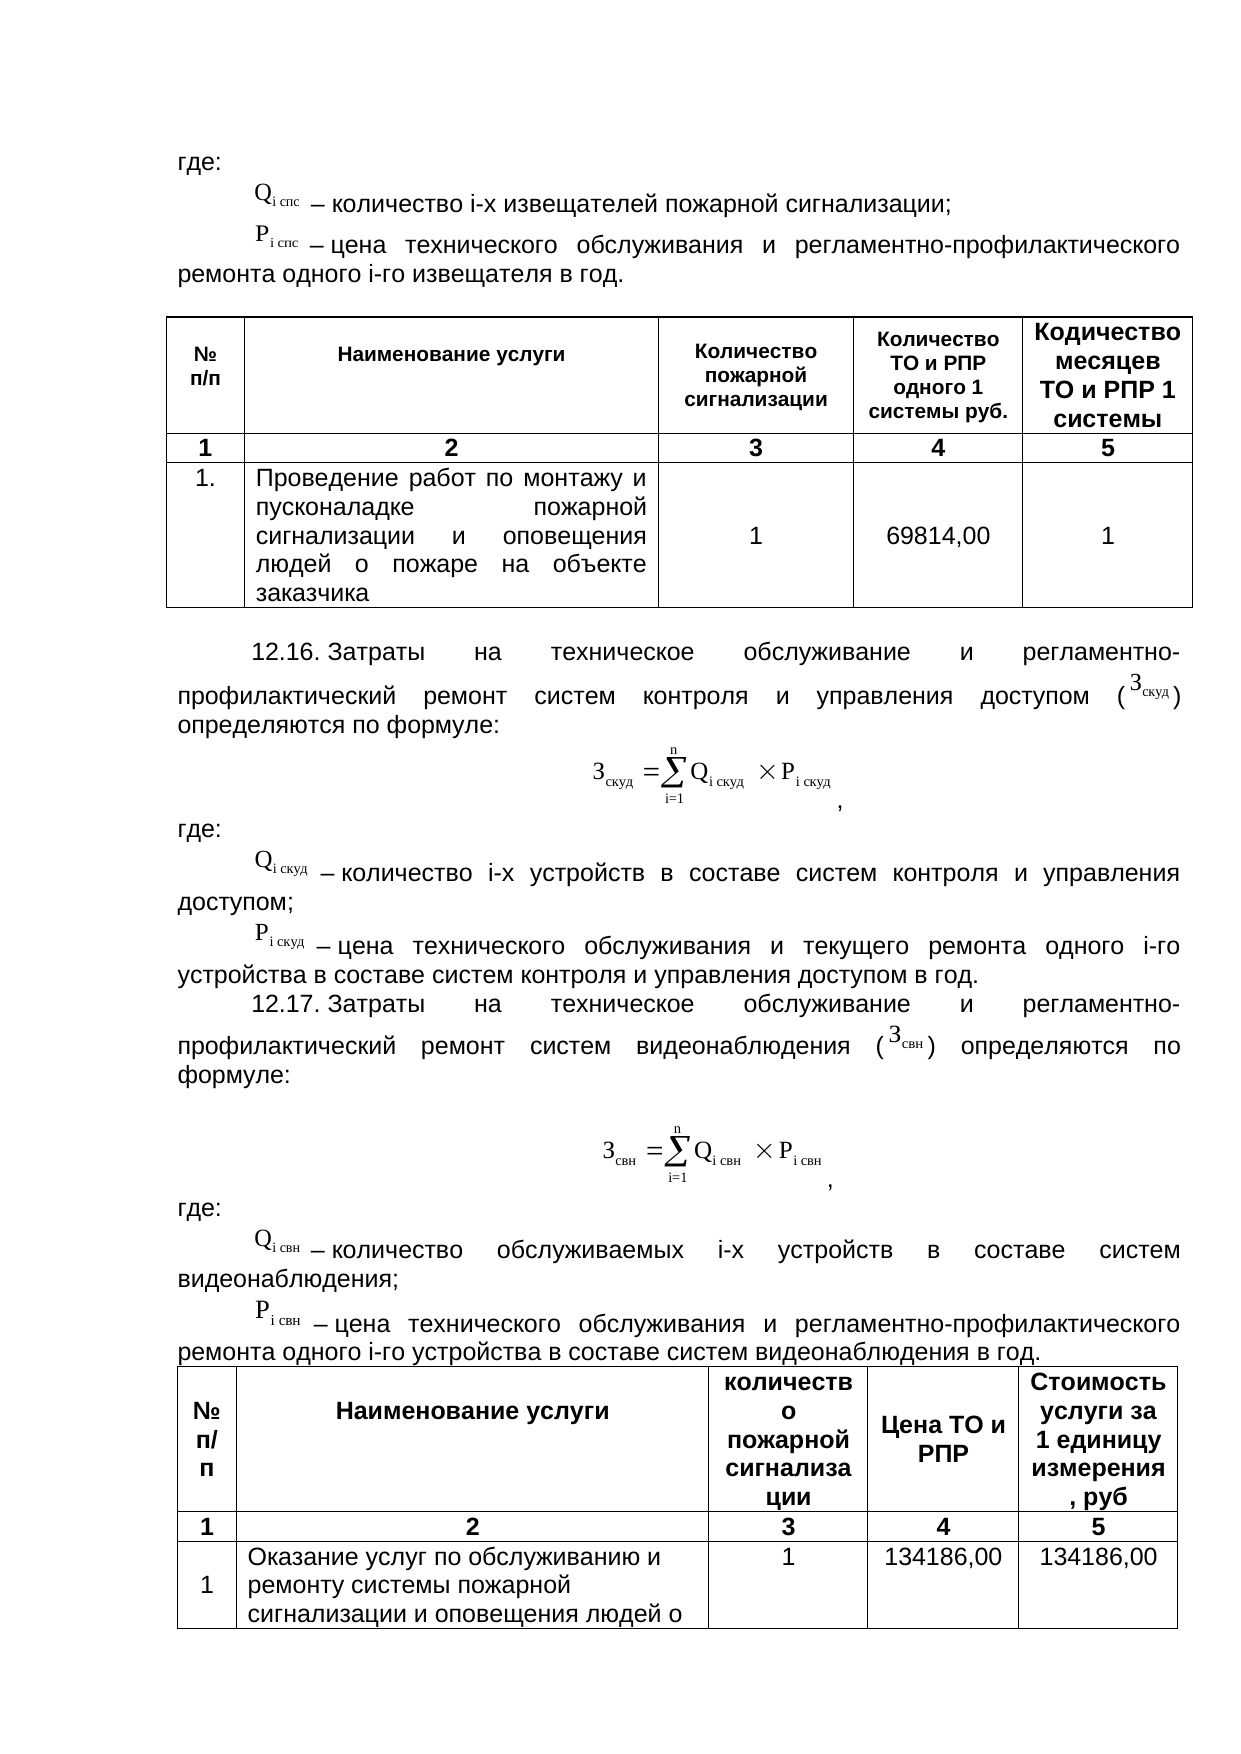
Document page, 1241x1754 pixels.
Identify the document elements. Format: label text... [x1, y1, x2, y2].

table_cell 3 [709, 1512, 867, 1541]
table_cell 2 [245, 434, 658, 462]
table_header Цена ТО и РПР [868, 1367, 1018, 1511]
text 12.16. Затраты на техническое обслуживание и регламентно-профилактический ремонт систем контроля и управления доступом () определяются по формуле: [177, 637, 1181, 738]
table_cell 134186,00 [868, 1542, 1018, 1628]
table_cell Проведение работ по монтажу и пусконаладке пожарной сигнализации и оповещения людей о пожаре на объекте заказчика [245, 463, 658, 607]
table_cell 5 [1023, 434, 1192, 462]
text – цена технического обслуживания и текущего ремонта одного i-го устройства в составе систем контроля и управления доступом в год. [177, 916, 1181, 989]
text , [177, 1117, 1181, 1193]
text – количество обслуживаемых i-х устройств в составе систем видеонаблюдения; [177, 1221, 1181, 1292]
table_cell 1 [178, 1542, 236, 1628]
text – количество i-х устройств в составе систем контроля и управления доступом; [177, 843, 1181, 916]
table_header Количество ТО и РПР одного 1 системы руб. [854, 318, 1022, 432]
table_cell 134186,00 [1019, 1542, 1177, 1628]
table_cell 1 [178, 1512, 236, 1541]
text – количество i-х извещателей пожарной сигнализации; [177, 176, 1181, 218]
table_header Наименование услуги [237, 1367, 708, 1511]
table_cell 1 [167, 434, 244, 462]
table_cell 3 [659, 434, 853, 462]
table_header Кодичество месяцев ТО и РПР 1 системы [1023, 318, 1192, 432]
table_cell 1. [167, 463, 244, 607]
text , [177, 738, 1181, 814]
text – цена технического обслуживания и регламентно-профилактического ремонта одного i-го извещателя в год. [177, 218, 1181, 288]
text где: [177, 814, 1181, 843]
table_header Наименование услуги [245, 318, 658, 432]
table_cell 1 [1023, 463, 1192, 607]
table_header Количество пожарной сигнализации [659, 318, 853, 432]
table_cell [237, 1542, 708, 1628]
text где: [177, 147, 1181, 176]
table_header № п/п [178, 1367, 236, 1511]
text 12.17. Затраты на техническое обслуживание и регламентно-профилактический ремонт систем видеонаблюдения () определяются по формуле: [177, 989, 1181, 1088]
table_header Стоимость услуги за 1 единицу измерения, руб [1019, 1367, 1177, 1511]
table_header № п/п [167, 318, 244, 432]
table_cell 2 [237, 1512, 708, 1541]
text – цена технического обслуживания и регламентно-профилактического ремонта одного i-го устройства в составе систем видеонаблюдения в год. [177, 1292, 1181, 1366]
table_cell 4 [868, 1512, 1018, 1541]
table_cell 4 [854, 434, 1022, 462]
table_cell 1 [709, 1542, 867, 1628]
table_header количество пожарной сигнализации [709, 1367, 867, 1511]
table_cell 69814,00 [854, 463, 1022, 607]
table_cell 5 [1019, 1512, 1177, 1541]
text где: [177, 1193, 1181, 1221]
table_cell 1 [659, 463, 853, 607]
